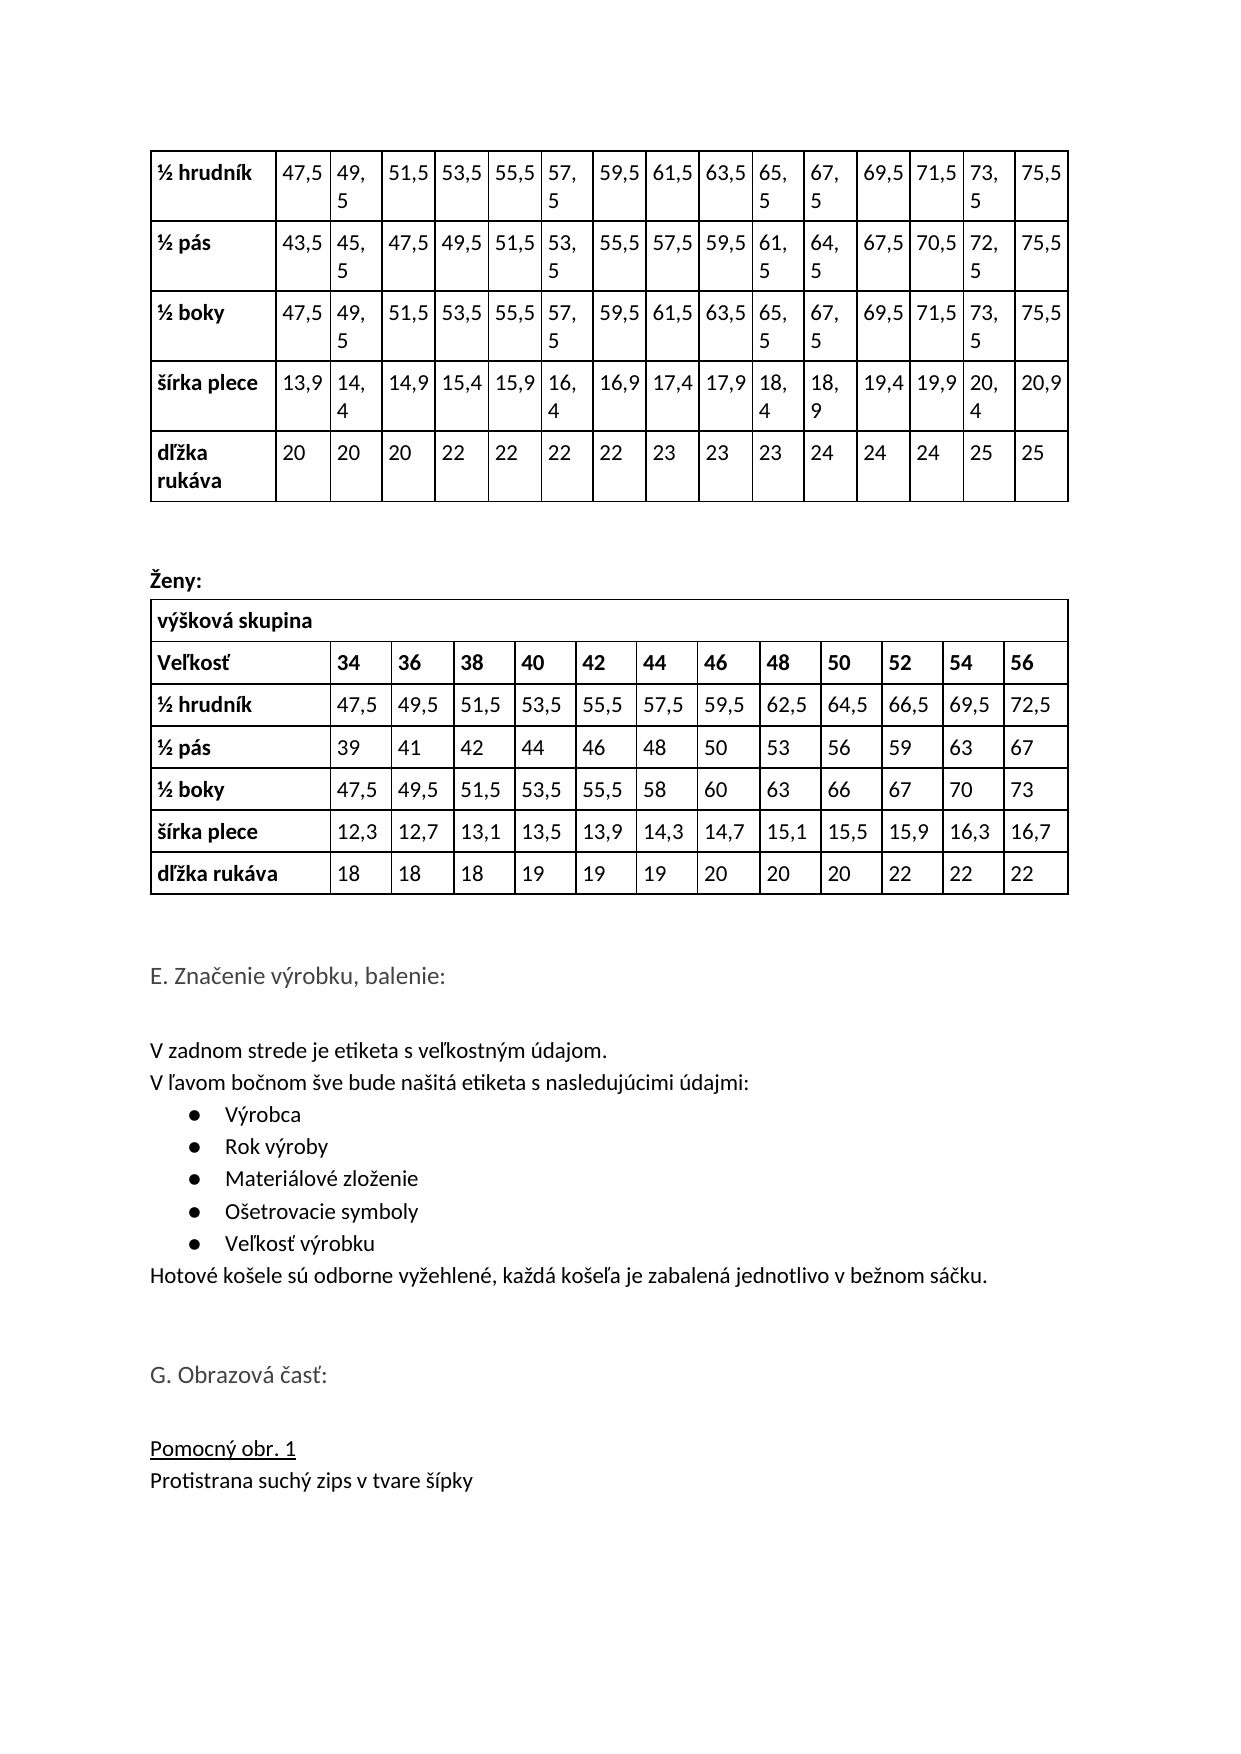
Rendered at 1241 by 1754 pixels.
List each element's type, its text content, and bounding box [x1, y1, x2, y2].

table_cell 34 [331, 642, 391, 683]
table_cell 67,5 [805, 292, 856, 360]
table_cell ½ hrudník [152, 152, 275, 220]
table_cell 47,5 [277, 292, 330, 360]
table_cell 22 [489, 432, 541, 501]
table_cell 69,5 [858, 152, 909, 220]
table_cell 13,9 [277, 362, 330, 430]
table_cell 66,5 [883, 685, 942, 725]
table_cell 15,4 [436, 362, 488, 430]
table_cell 71,5 [911, 152, 963, 220]
table_cell 65,5 [753, 292, 803, 360]
table_cell 61,5 [753, 222, 803, 290]
table_cell 19 [516, 853, 575, 893]
table_cell 75,5 [1016, 222, 1067, 290]
table_cell 46 [698, 642, 759, 683]
table_cell 19,4 [858, 362, 909, 430]
table_cell 20 [277, 432, 330, 501]
table_cell 14,9 [383, 362, 434, 430]
table_cell 59,5 [698, 685, 759, 725]
table_cell 53 [761, 727, 820, 767]
table_cell 57,5 [647, 222, 698, 290]
table_cell 53,5 [516, 685, 575, 725]
table_cell 51,5 [383, 292, 434, 360]
table_cell 15,9 [883, 811, 942, 851]
table_cell 23 [647, 432, 698, 501]
table_cell 64,5 [822, 685, 881, 725]
table_cell 63,5 [700, 152, 752, 220]
table_cell 43,5 [277, 222, 330, 290]
table_cell 75,5 [1016, 292, 1067, 360]
table_cell 13,9 [577, 811, 636, 851]
table_cell 72,5 [1005, 685, 1067, 725]
table_cell 24 [805, 432, 856, 501]
table_cell 16,4 [542, 362, 592, 430]
table_cell 12,3 [331, 811, 391, 851]
subtitle E. Značenie výrobku, balenie: [150, 960, 1090, 991]
table_header výšková skupina [152, 600, 1067, 641]
table_cell 22 [1005, 853, 1067, 893]
table_cell 59 [883, 727, 942, 767]
list Ošetrovacie symboly [187, 1197, 1090, 1225]
table_cell 25 [964, 432, 1014, 501]
table_cell 49,5 [331, 152, 381, 220]
table_cell 69,5 [858, 292, 909, 360]
table_cell 50 [698, 727, 759, 767]
table_cell 53,5 [436, 292, 488, 360]
table_cell 20,9 [1016, 362, 1067, 430]
table_cell 44 [637, 642, 697, 683]
table_cell 63 [761, 769, 820, 809]
table_cell 55,5 [489, 292, 541, 360]
table_cell 57,5 [542, 292, 592, 360]
table_cell 25 [1016, 432, 1067, 501]
table_cell 58 [637, 769, 697, 809]
table_cell 55,5 [594, 222, 645, 290]
table_cell 53,5 [436, 152, 488, 220]
table_cell 57,5 [637, 685, 697, 725]
table_cell ½ boky [152, 769, 330, 809]
table_cell 12,7 [392, 811, 453, 851]
table_cell 41 [392, 727, 453, 767]
table_cell 56 [822, 727, 881, 767]
table_cell 15,5 [822, 811, 881, 851]
table_cell 62,5 [761, 685, 820, 725]
table_cell 52 [883, 642, 942, 683]
table_cell 63,5 [700, 292, 752, 360]
table_cell 49,5 [392, 769, 453, 809]
table_cell 49,5 [436, 222, 488, 290]
table_cell 67,5 [805, 152, 856, 220]
table_cell 54 [944, 642, 1003, 683]
table_cell 69,5 [944, 685, 1003, 725]
table_cell šírka plece [152, 811, 330, 851]
text V ľavom bočnom šve bude našitá etiketa s nasledujúcimi údajmi: [150, 1068, 1090, 1096]
table_cell 73,5 [964, 292, 1014, 360]
table_cell 14,3 [637, 811, 697, 851]
table_cell 18 [455, 853, 514, 893]
table_cell 53,5 [542, 222, 592, 290]
table_cell 16,9 [594, 362, 645, 430]
table_cell 55,5 [489, 152, 541, 220]
table_cell 19,9 [911, 362, 963, 430]
table_cell 18,4 [753, 362, 803, 430]
table_cell dľžka rukáva [152, 432, 275, 501]
table_cell 15,1 [761, 811, 820, 851]
table_cell 47,5 [331, 685, 391, 725]
table_cell 42 [577, 642, 636, 683]
text Ženy: [150, 566, 1090, 594]
table_cell ½ pás [152, 222, 275, 290]
table_cell 57,5 [542, 152, 592, 220]
text Pomocný obr. 1 [150, 1434, 1090, 1462]
table_cell 23 [700, 432, 752, 501]
table_cell 47,5 [383, 222, 434, 290]
table_cell 20 [698, 853, 759, 893]
table_cell 18,9 [805, 362, 856, 430]
table_cell dľžka rukáva [152, 853, 330, 893]
table_cell 14,7 [698, 811, 759, 851]
table_cell 20 [761, 853, 820, 893]
table_cell 63 [944, 727, 1003, 767]
table_cell 45,5 [331, 222, 381, 290]
subtitle G. Obrazová časť: [150, 1359, 1090, 1389]
table_cell 17,4 [647, 362, 698, 430]
table_cell 18 [331, 853, 391, 893]
table_cell 70 [944, 769, 1003, 809]
table_cell 22 [542, 432, 592, 501]
table_cell 75,5 [1016, 152, 1067, 220]
table_cell 16,3 [944, 811, 1003, 851]
table_cell 23 [753, 432, 803, 501]
table_cell 39 [331, 727, 391, 767]
table_cell 22 [883, 853, 942, 893]
table_cell 67 [883, 769, 942, 809]
table_cell 22 [594, 432, 645, 501]
table_cell 46 [577, 727, 636, 767]
table_cell 20 [383, 432, 434, 501]
table_cell 51,5 [455, 769, 514, 809]
table_cell ½ hrudník [152, 685, 330, 725]
list Výrobca [187, 1100, 1090, 1128]
table_cell 47,5 [331, 769, 391, 809]
table_cell 47,5 [277, 152, 330, 220]
table_cell 67,5 [858, 222, 909, 290]
table_cell 48 [761, 642, 820, 683]
list Veľkosť výrobku [187, 1229, 1090, 1257]
table_cell 18 [392, 853, 453, 893]
table_cell 14,4 [331, 362, 381, 430]
table_cell 17,9 [700, 362, 752, 430]
table_cell 49,5 [331, 292, 381, 360]
table_cell 59,5 [594, 292, 645, 360]
table_cell 13,1 [455, 811, 514, 851]
table_cell 59,5 [594, 152, 645, 220]
table_cell 42 [455, 727, 514, 767]
table_cell 36 [392, 642, 453, 683]
text Protistrana suchý zips v tvare šípky [150, 1467, 1090, 1494]
table_cell 66 [822, 769, 881, 809]
table_cell 51,5 [383, 152, 434, 220]
table_cell 19 [577, 853, 636, 893]
table_cell 53,5 [516, 769, 575, 809]
table_cell 48 [637, 727, 697, 767]
table_cell 50 [822, 642, 881, 683]
table_cell 73,5 [964, 152, 1014, 220]
table_cell 13,5 [516, 811, 575, 851]
table_cell 15,9 [489, 362, 541, 430]
table_cell 22 [944, 853, 1003, 893]
table_cell 19 [637, 853, 697, 893]
list Rok výroby [187, 1132, 1090, 1160]
table_cell 70,5 [911, 222, 963, 290]
table_cell 71,5 [911, 292, 963, 360]
table_cell 73 [1005, 769, 1067, 809]
table_cell 56 [1005, 642, 1067, 683]
table_cell 67 [1005, 727, 1067, 767]
text V zadnom strede je etiketa s veľkostným údajom. [150, 1036, 1090, 1064]
table_cell 61,5 [647, 152, 698, 220]
table_cell 55,5 [577, 685, 636, 725]
table_cell ½ pás [152, 727, 330, 767]
table_cell 61,5 [647, 292, 698, 360]
table_cell 16,7 [1005, 811, 1067, 851]
table_cell 24 [858, 432, 909, 501]
table_cell 20 [822, 853, 881, 893]
list Materiálové zloženie [187, 1164, 1090, 1193]
text Hotové košele sú odborne vyžehlené, každá košeľa je zabalená jednotlivo v bežnom sáčku. [150, 1261, 1090, 1289]
table_cell ½ boky [152, 292, 275, 360]
table_cell Veľkosť [152, 642, 330, 683]
table_cell 64,5 [805, 222, 856, 290]
table_cell 51,5 [455, 685, 514, 725]
table_cell 40 [516, 642, 575, 683]
table_cell 44 [516, 727, 575, 767]
table_cell 51,5 [489, 222, 541, 290]
table_cell 20,4 [964, 362, 1014, 430]
table_cell 72,5 [964, 222, 1014, 290]
table_cell 49,5 [392, 685, 453, 725]
table_cell 55,5 [577, 769, 636, 809]
table_cell 22 [436, 432, 488, 501]
table_cell 60 [698, 769, 759, 809]
table_cell 65,5 [753, 152, 803, 220]
table_cell 20 [331, 432, 381, 501]
table_cell 59,5 [700, 222, 752, 290]
table_cell 38 [455, 642, 514, 683]
table_cell šírka plece [152, 362, 275, 430]
table_cell 24 [911, 432, 963, 501]
